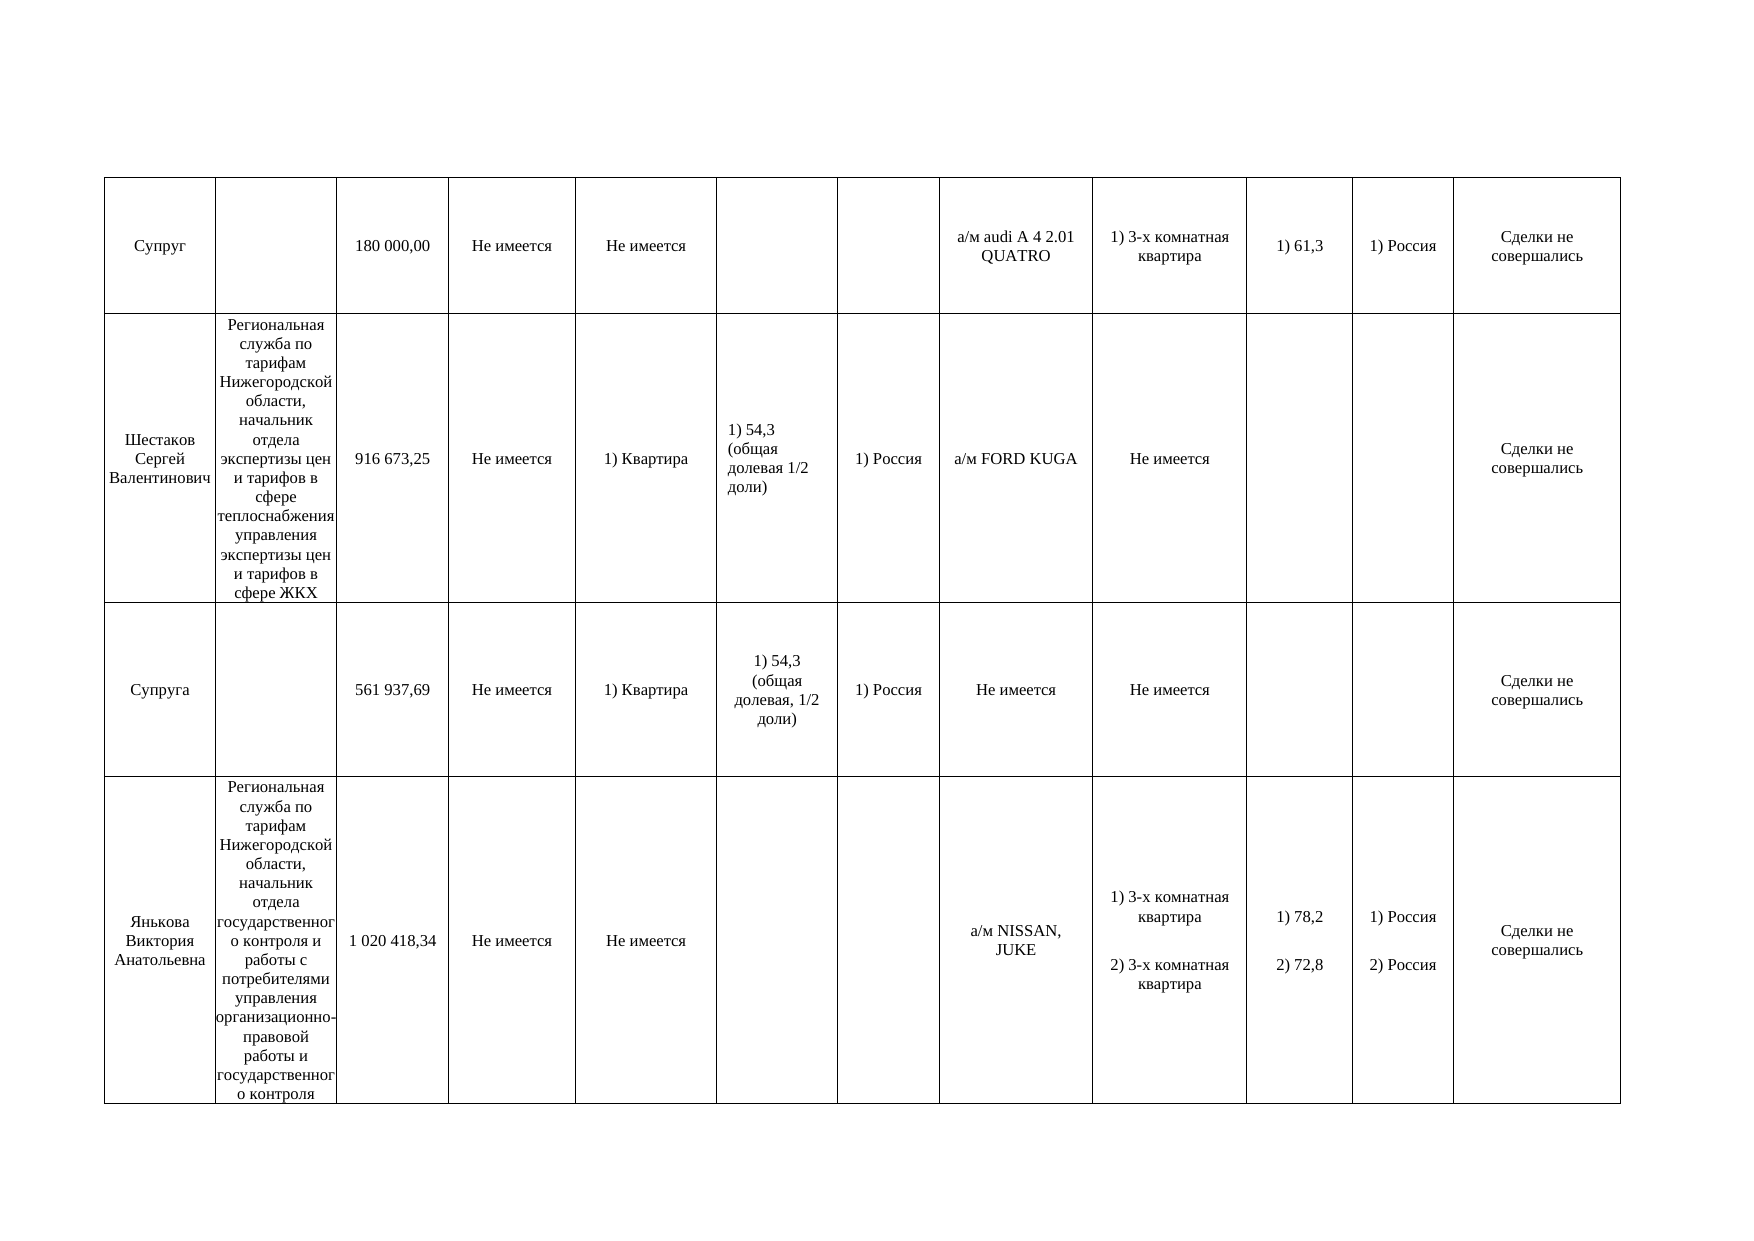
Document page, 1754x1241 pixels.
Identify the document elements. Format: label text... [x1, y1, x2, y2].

table_cell Сделки не совершались [1454, 603, 1620, 776]
table_cell а/м NISSAN, JUKE [940, 777, 1092, 1103]
table_cell [1353, 314, 1453, 602]
table_cell 1) Россия [1353, 178, 1453, 313]
table_cell Не имеется [449, 603, 575, 776]
table_cell 1) Россия 2) Россия [1353, 777, 1453, 1103]
table_cell Не имеется [576, 777, 716, 1103]
table_cell Сделки не совершались [1454, 314, 1620, 602]
table_cell а/м audi A 4 2.01 QUATRO [940, 178, 1092, 313]
table_cell 1) Россия [838, 314, 939, 602]
table_cell Не имеется [449, 314, 575, 602]
table_cell 1 020 418,34 [337, 777, 448, 1103]
table_cell 1) Россия [838, 603, 939, 776]
table_cell 1) Квартира [576, 314, 716, 602]
table_cell [838, 777, 939, 1103]
table_cell 1) 78,2 2) 72,8 [1247, 777, 1352, 1103]
table_cell 1) 54,3 (общая долевая 1/2 доли) [717, 314, 837, 602]
table_cell [717, 178, 837, 313]
table_cell Супруг [105, 178, 215, 313]
table_cell Шестаков Сергей Валентинович [105, 314, 215, 602]
table_cell 1) Квартира [576, 603, 716, 776]
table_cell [1454, 777, 1620, 1103]
table_cell 180 000,00 [337, 178, 448, 313]
table_cell Не имеется [1093, 603, 1246, 776]
table_cell [1247, 603, 1352, 776]
table_cell Не имеется [576, 178, 716, 313]
table_cell Региональная служба по тарифам Нижегородской области, начальник отдела государственного контроля и работы с потребителями управления организационно-правовой работы и государственного контроля [216, 777, 336, 1103]
table_cell [216, 178, 336, 313]
table_cell [1247, 314, 1352, 602]
table_cell Не имеется [940, 603, 1092, 776]
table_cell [1454, 178, 1620, 313]
table_cell 1) 3-х комнатная квартира [1093, 178, 1246, 313]
table_cell Региональная служба по тарифам Нижегородской области, начальник отдела экспертизы цен и тарифов в сфере теплоснабжения управления экспертизы цен и тарифов в сфере ЖКХ [216, 314, 336, 602]
table_cell Янькова Виктория Анатольевна [105, 777, 215, 1103]
table_cell Не имеется [449, 777, 575, 1103]
table_cell [216, 603, 336, 776]
table_cell 1) 3-х комнатная квартира 2) 3-х комнатная квартира [1093, 777, 1246, 1103]
table_cell Не имеется [1093, 314, 1246, 602]
table_cell 1) 61,3 [1247, 178, 1352, 313]
table_cell [717, 777, 837, 1103]
table_cell 561 937,69 [337, 603, 448, 776]
table_cell [838, 178, 939, 313]
table_cell а/м FORD KUGA [940, 314, 1092, 602]
table_cell Супруга [105, 603, 215, 776]
table_cell Не имеется [449, 178, 575, 313]
table_cell 916 673,25 [337, 314, 448, 602]
table_cell [1353, 603, 1453, 776]
table_cell 1) 54,3 (общая долевая, 1/2 доли) [717, 603, 837, 776]
